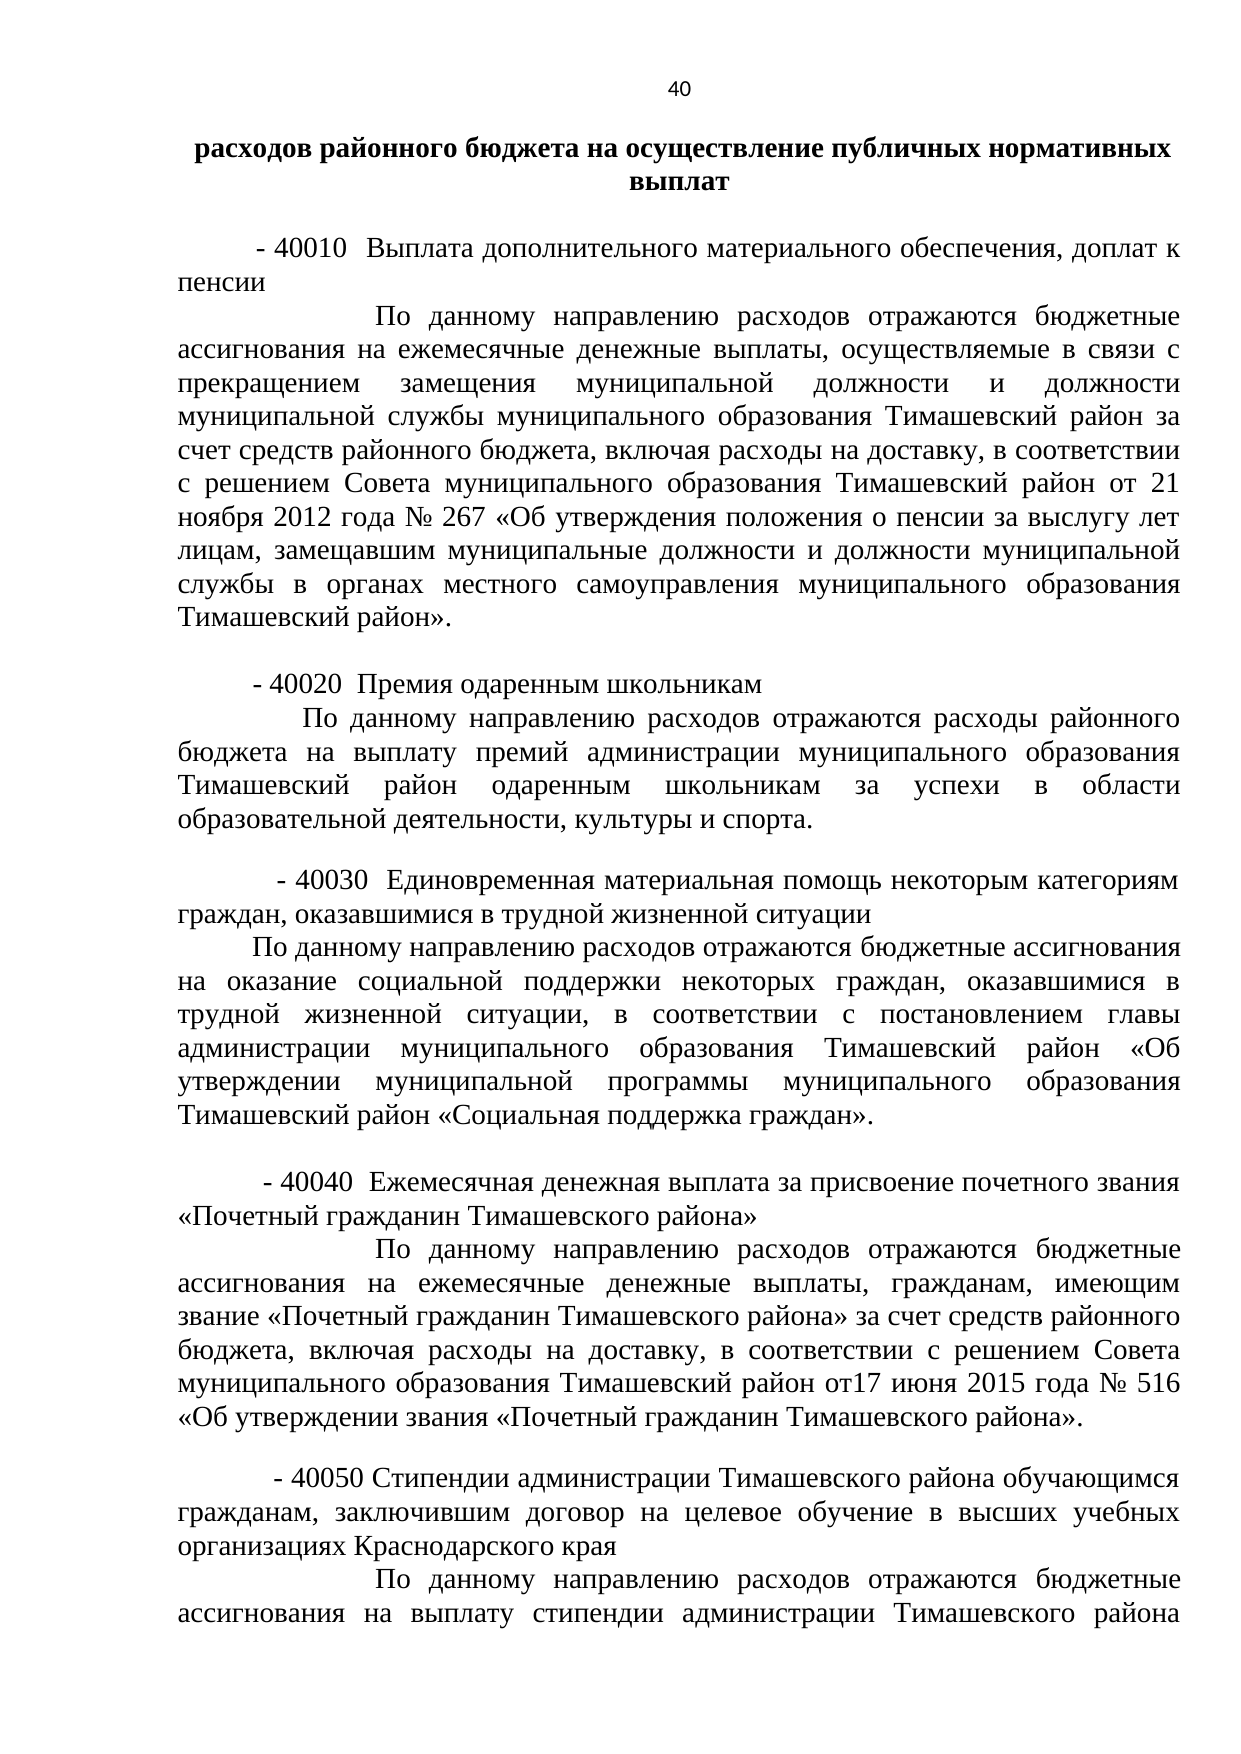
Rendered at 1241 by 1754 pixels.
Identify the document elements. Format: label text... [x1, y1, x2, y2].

text - 40020 Премия одаренным школьникам [177, 667, 1181, 700]
text По данному направлению расходов отражаются бюджетные ассигнования на ежемесячные денежные выплаты, гражданам, имеющим звание «Почетный гражданин Тимашевского района» за счет средств районного бюджета, включая расходы на доставку, в соответствии с решением Совета муниципального образования Тимашевский район от17 июня 2015 года № 516 «Об утверждении звания «Почетный гражданин Тимашевского района». [177, 1231, 1181, 1432]
text По данному направлению расходов отражаются бюджетные ассигнования на оказание социальной поддержки некоторых граждан, оказавшимися в трудной жизненной ситуации, в соответствии с постановлением главы администрации муниципального образования Тимашевский район «Об утверждении муниципальной программы муниципального образования Тимашевский район «Социальная поддержка граждан». [177, 929, 1181, 1131]
text - 40040 Ежемесячная денежная выплата за присвоение почетного звания «Почетный гражданин Тимашевского района» [177, 1164, 1181, 1231]
text - 40030 Единовременная материальная помощь некоторым категориям граждан, оказавшимися в трудной жизненной ситуации [177, 862, 1181, 929]
text - 40010 Выплата дополнительного материального обеспечения, доплат к пенсии [177, 231, 1181, 298]
text - 40050 Стипендии администрации Тимашевского района обучающимся гражданам, заключившим договор на целевое обучение в высших учебных организациях Краснодарского края [177, 1461, 1181, 1561]
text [177, 1561, 1181, 1628]
text По данному направлению расходов отражаются бюджетные ассигнования на ежемесячные денежные выплаты, осуществляемые в связи с прекращением замещения муниципальной должности и должности муниципальной службы муниципального образования Тимашевский район за счет средств районного бюджета, включая расходы на доставку, в соответствии с решением Совета муниципального образования Тимашевский район от 21 ноября 2012 года № 267 «Об утверждения положения о пенсии за выслугу лет лицам, замещавшим муниципальные должности и должности муниципальной службы в органах местного самоуправления муниципального образования Тимашевский район». [177, 298, 1181, 633]
text расходов районного бюджета на осуществление публичных нормативных выплат [177, 130, 1181, 197]
text По данному направлению расходов отражаются расходы районного бюджета на выплату премий администрации муниципального образования Тимашевский район одаренным школьникам за успехи в области образовательной деятельности, культуры и спорта. [177, 700, 1181, 834]
